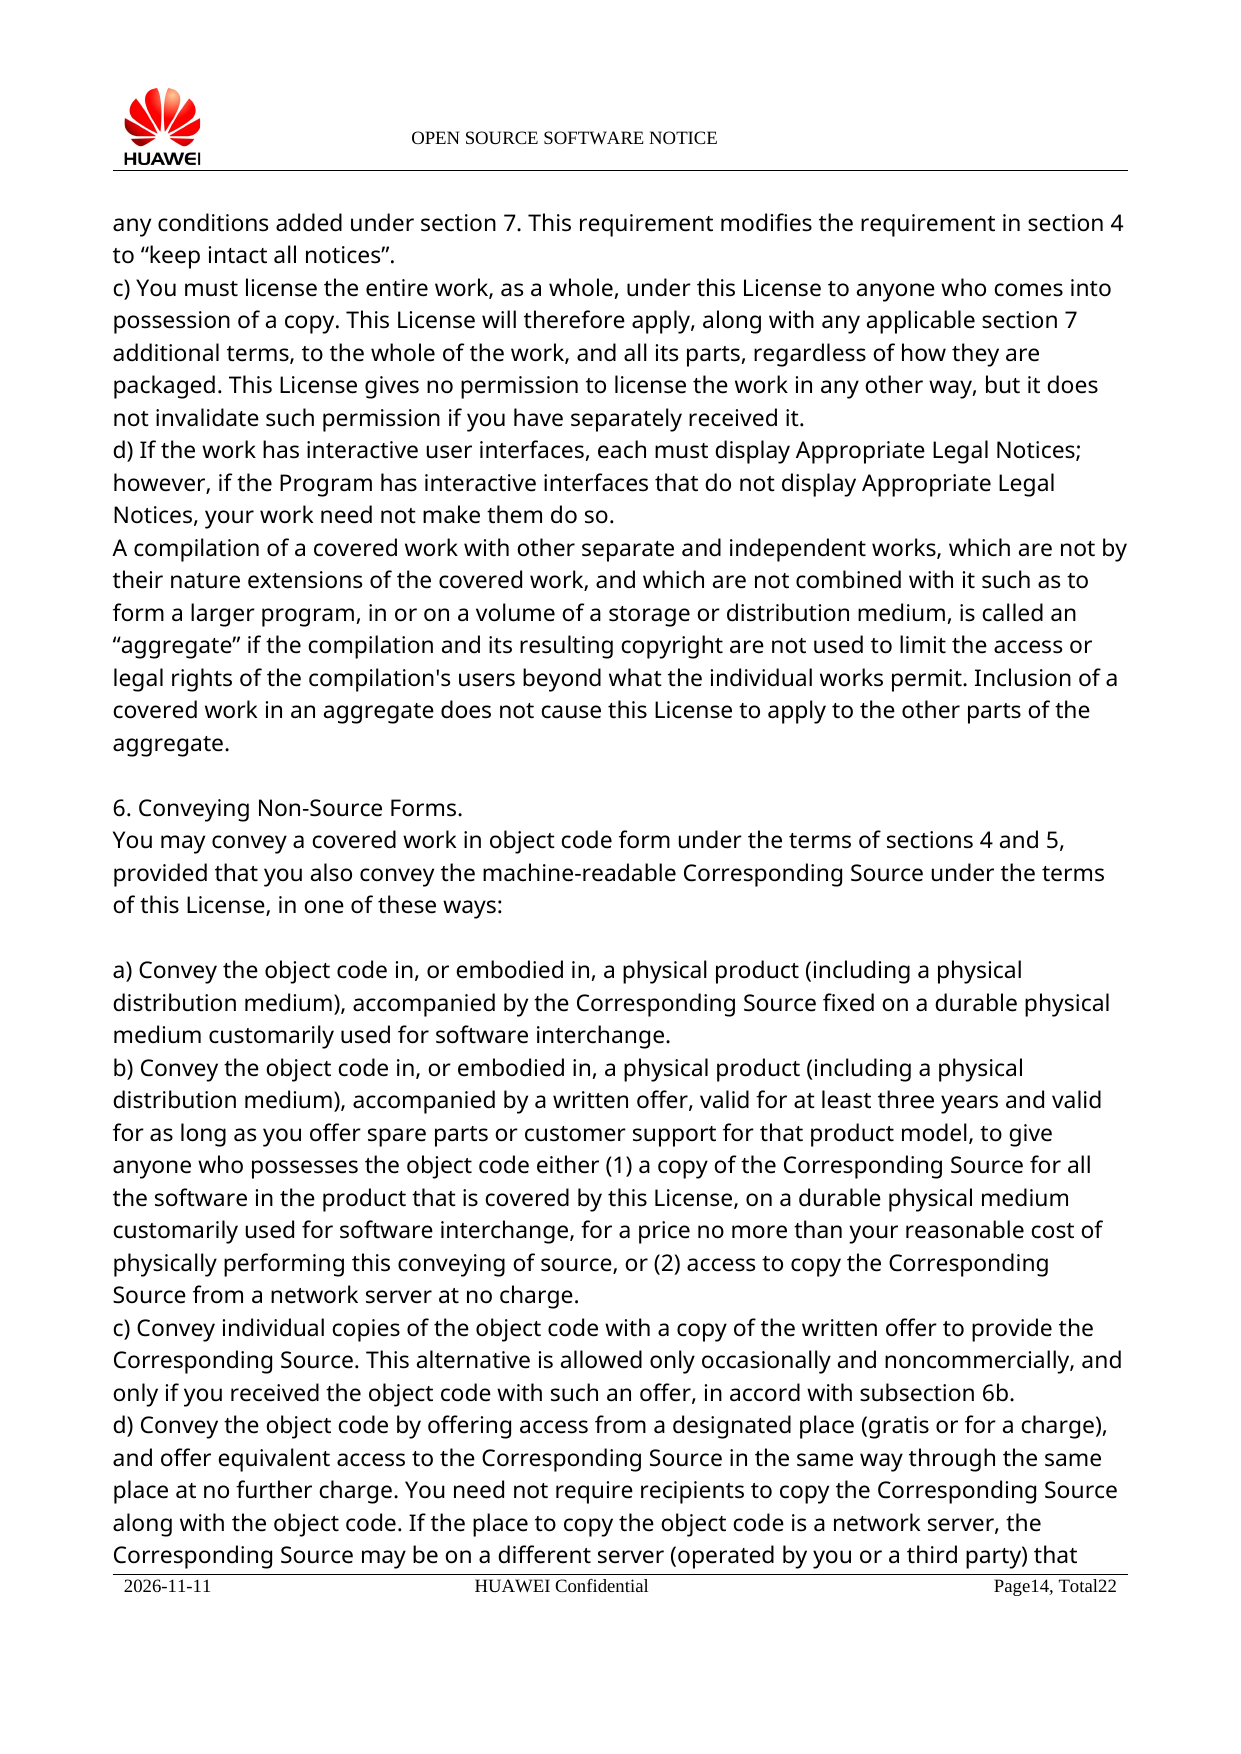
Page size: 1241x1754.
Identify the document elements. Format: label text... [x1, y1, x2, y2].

text b) Convey the object code in, or embodied in, a physical product (including a physical distribution medium), accompanied by a written offer, valid for at least three years and valid for as long as you offer spare parts or customer support for that product model, to give anyone who possesses the object code either (1) a copy of the Corresponding Source for all the software in the product that is covered by this License, on a durable physical medium customarily used for software interchange, for a price no more than your reasonable cost of physically performing this conveying of source, or (2) access to copy the Corresponding Source from a network server at no charge. [112, 1051, 1128, 1311]
text 6. Conveying Non-Source Forms. [112, 791, 1128, 824]
text c) Convey individual copies of the object code with a copy of the written offer to provide the Corresponding Source. This alternative is allowed only occasionally and noncommercially, and only if you received the object code with such an offer, in accord with subsection 6b. [112, 1311, 1128, 1409]
picture [124, 88, 201, 165]
text A compilation of a covered work with other separate and independent works, which are not by their nature extensions of the covered work, and which are not combined with it such as to form a larger program, in or on a volume of a storage or distribution medium, is called an “aggregate” if the compilation and its resulting copyright are not used to limit the access or legal rights of the compilation's users beyond what the individual works permit. Inclusion of a covered work in an aggregate does not cause this License to apply to the other parts of the aggregate. [112, 531, 1128, 759]
text a) Convey the object code in, or embodied in, a physical product (including a physical distribution medium), accompanied by the Corresponding Source fixed on a durable physical medium customarily used for software interchange. [112, 954, 1128, 1051]
text You may convey a covered work in object code form under the terms of sections 4 and 5, provided that you also convey the machine-readable Corresponding Source under the terms of this License, in one of these ways: [112, 824, 1128, 921]
text c) You must license the entire work, as a whole, under this License to anyone who comes into possession of a copy. This License will therefore apply, along with any applicable section 7 additional terms, to the whole of the work, and all its parts, regardless of how they are packaged. This License gives no permission to license the work in any other way, but it does not invalidate such permission if you have separately received it. [112, 271, 1128, 434]
text d) If the work has interactive user interfaces, each must display Appropriate Legal Notices; however, if the Program has interactive interfaces that do not display Appropriate Legal Notices, your work need not make them do so. [112, 434, 1128, 531]
